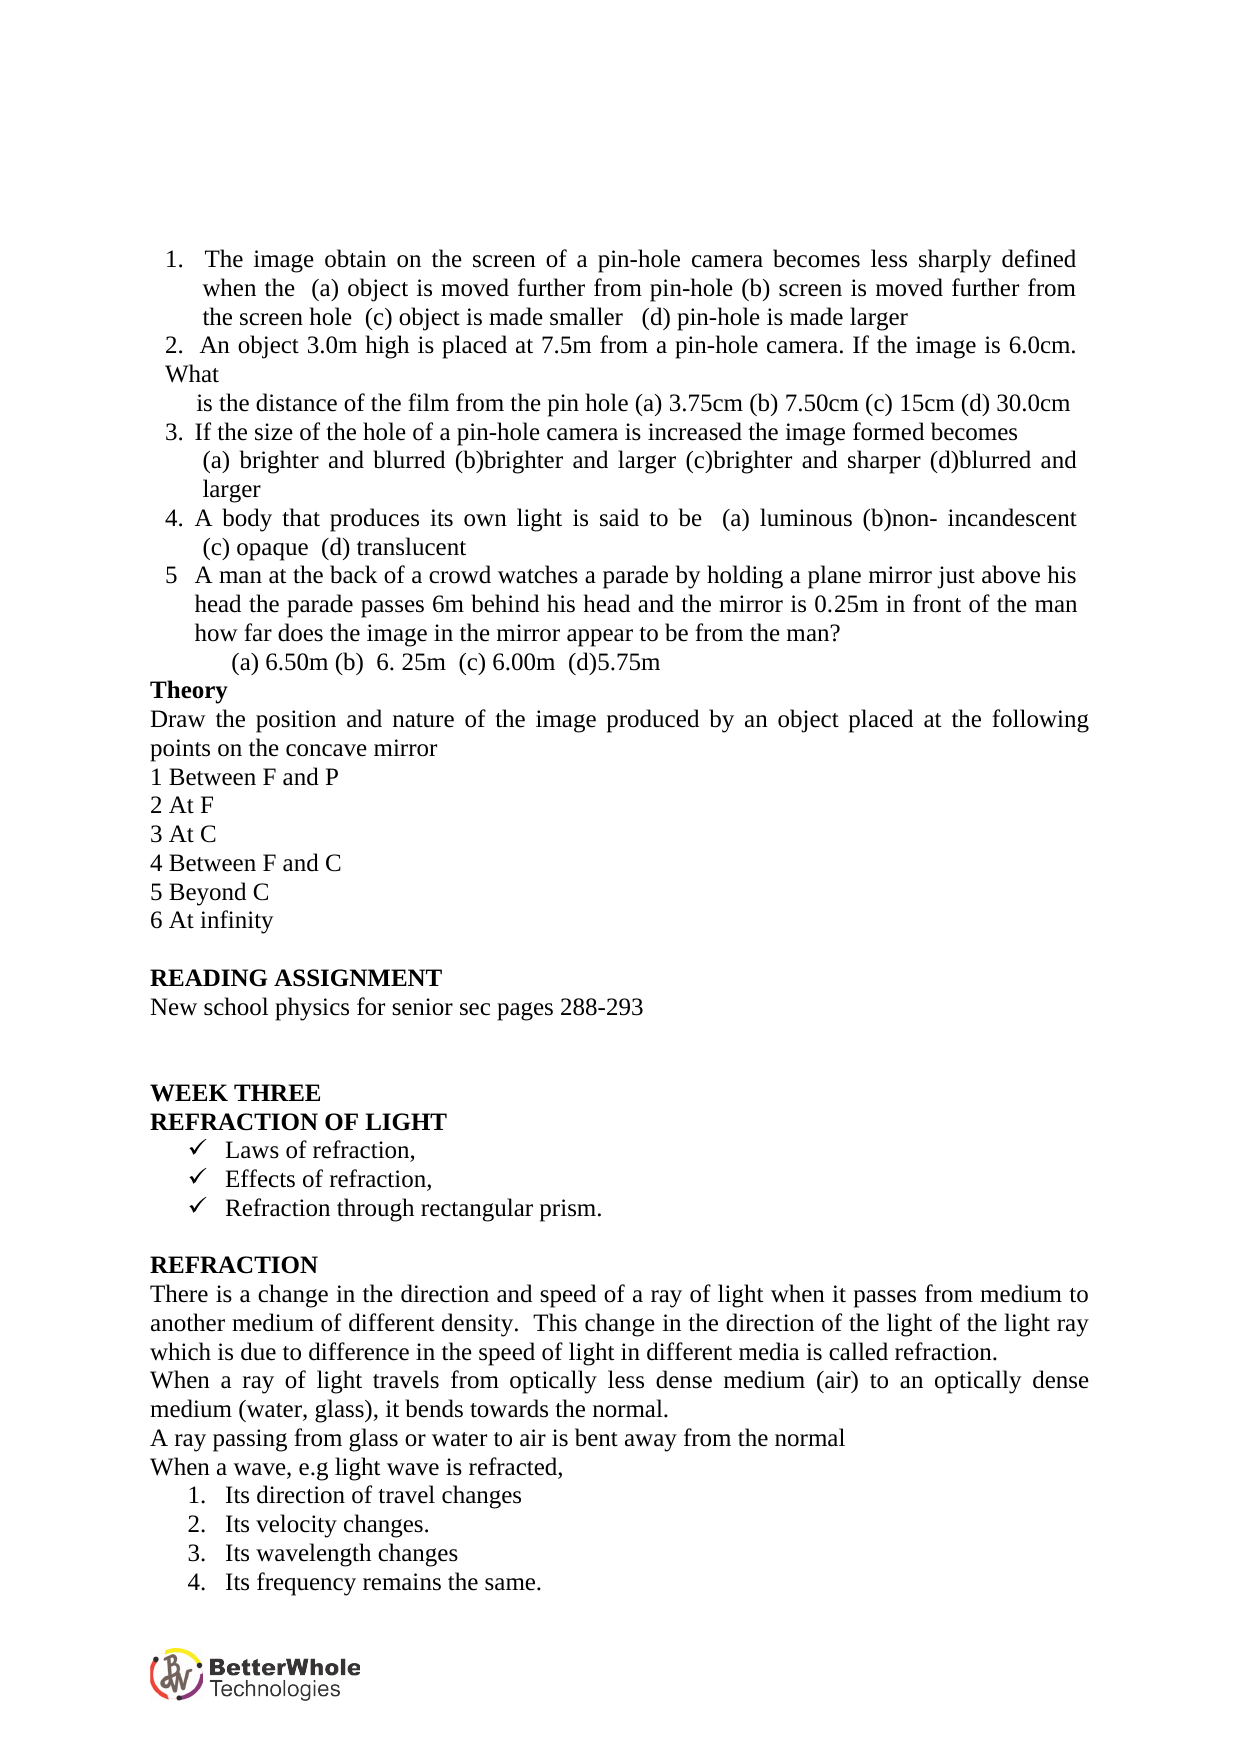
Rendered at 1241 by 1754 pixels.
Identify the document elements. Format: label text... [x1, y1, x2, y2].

list Effects of refraction, [187, 1164, 1090, 1193]
text WEEK THREE [150, 1078, 1090, 1107]
list Its wavelength changes [187, 1538, 1090, 1567]
text 3 At C [150, 819, 1090, 848]
text 4 Between F and C [150, 848, 1090, 877]
text (a) brighter and blurred (b)brighter and larger (c)brighter and sharper (d)blurred and larger [202, 445, 1078, 503]
text 2 At F [150, 790, 1090, 819]
list Its frequency remains the same. [187, 1567, 1090, 1595]
list A body that produces its own light is said to be (a) luminous (b)non- incandescent (c) opaque (d) translucent [165, 503, 1078, 560]
list Its direction of travel changes [187, 1480, 1090, 1509]
list If the size of the hole of a pin-hole camera is increased the image formed becomes [165, 417, 1078, 445]
text REFRACTION [150, 1250, 1090, 1279]
text New school physics for senior sec pages 288-293 [150, 992, 1090, 1020]
list Laws of refraction, [187, 1135, 1090, 1164]
text 2. An object 3.0m high is placed at 7.5m from a pin-hole camera. If the image is 6.0cm. What [165, 330, 1078, 388]
text When a ray of light travels from optically less dense medium (air) to an optically dense medium (water, glass), it bends towards the normal. [150, 1365, 1090, 1423]
list The image obtain on the screen of a pin-hole camera becomes less sharply defined when the (a) object is moved further from pin-hole (b) screen is moved further from the screen hole (c) object is made smaller (d) pin-hole is made larger [165, 244, 1078, 330]
text REFRACTION OF LIGHT [150, 1107, 1090, 1135]
picture [150, 1648, 360, 1701]
text 5 Beyond C [150, 877, 1090, 905]
text 6 At infinity [150, 905, 1090, 934]
list Its velocity changes. [187, 1509, 1090, 1538]
text 5 A man at the back of a crowd watches a parade by holding a plane mirror just above his head the parade passes 6m behind his head and the mirror is 0.25m in front of the man how far does the image in the mirror appear to be from the man? [165, 560, 1078, 647]
text A ray passing from glass or water to air is bent away from the normal [150, 1423, 1090, 1452]
text (a) 6.50m (b) 6. 25m (c) 6.00m (d)5.75m [225, 647, 1078, 675]
text READING ASSIGNMENT [150, 963, 1090, 992]
text Theory [150, 675, 1090, 704]
text 1 Between F and P [150, 762, 1090, 790]
text is the distance of the film from the pin hole (a) 3.75cm (b) 7.50cm (c) 15cm (d) 30.0cm [165, 388, 1078, 417]
list Refraction through rectangular prism. [187, 1193, 1090, 1222]
text Draw the position and nature of the image produced by an object placed at the following points on the concave mirror [150, 704, 1090, 762]
text There is a change in the direction and speed of a ray of light when it passes from medium to another medium of different density. This change in the direction of the light of the light ray which is due to difference in the speed of light in different media is called refraction. [150, 1279, 1090, 1365]
text When a wave, e.g light wave is refracted, [150, 1452, 1090, 1480]
